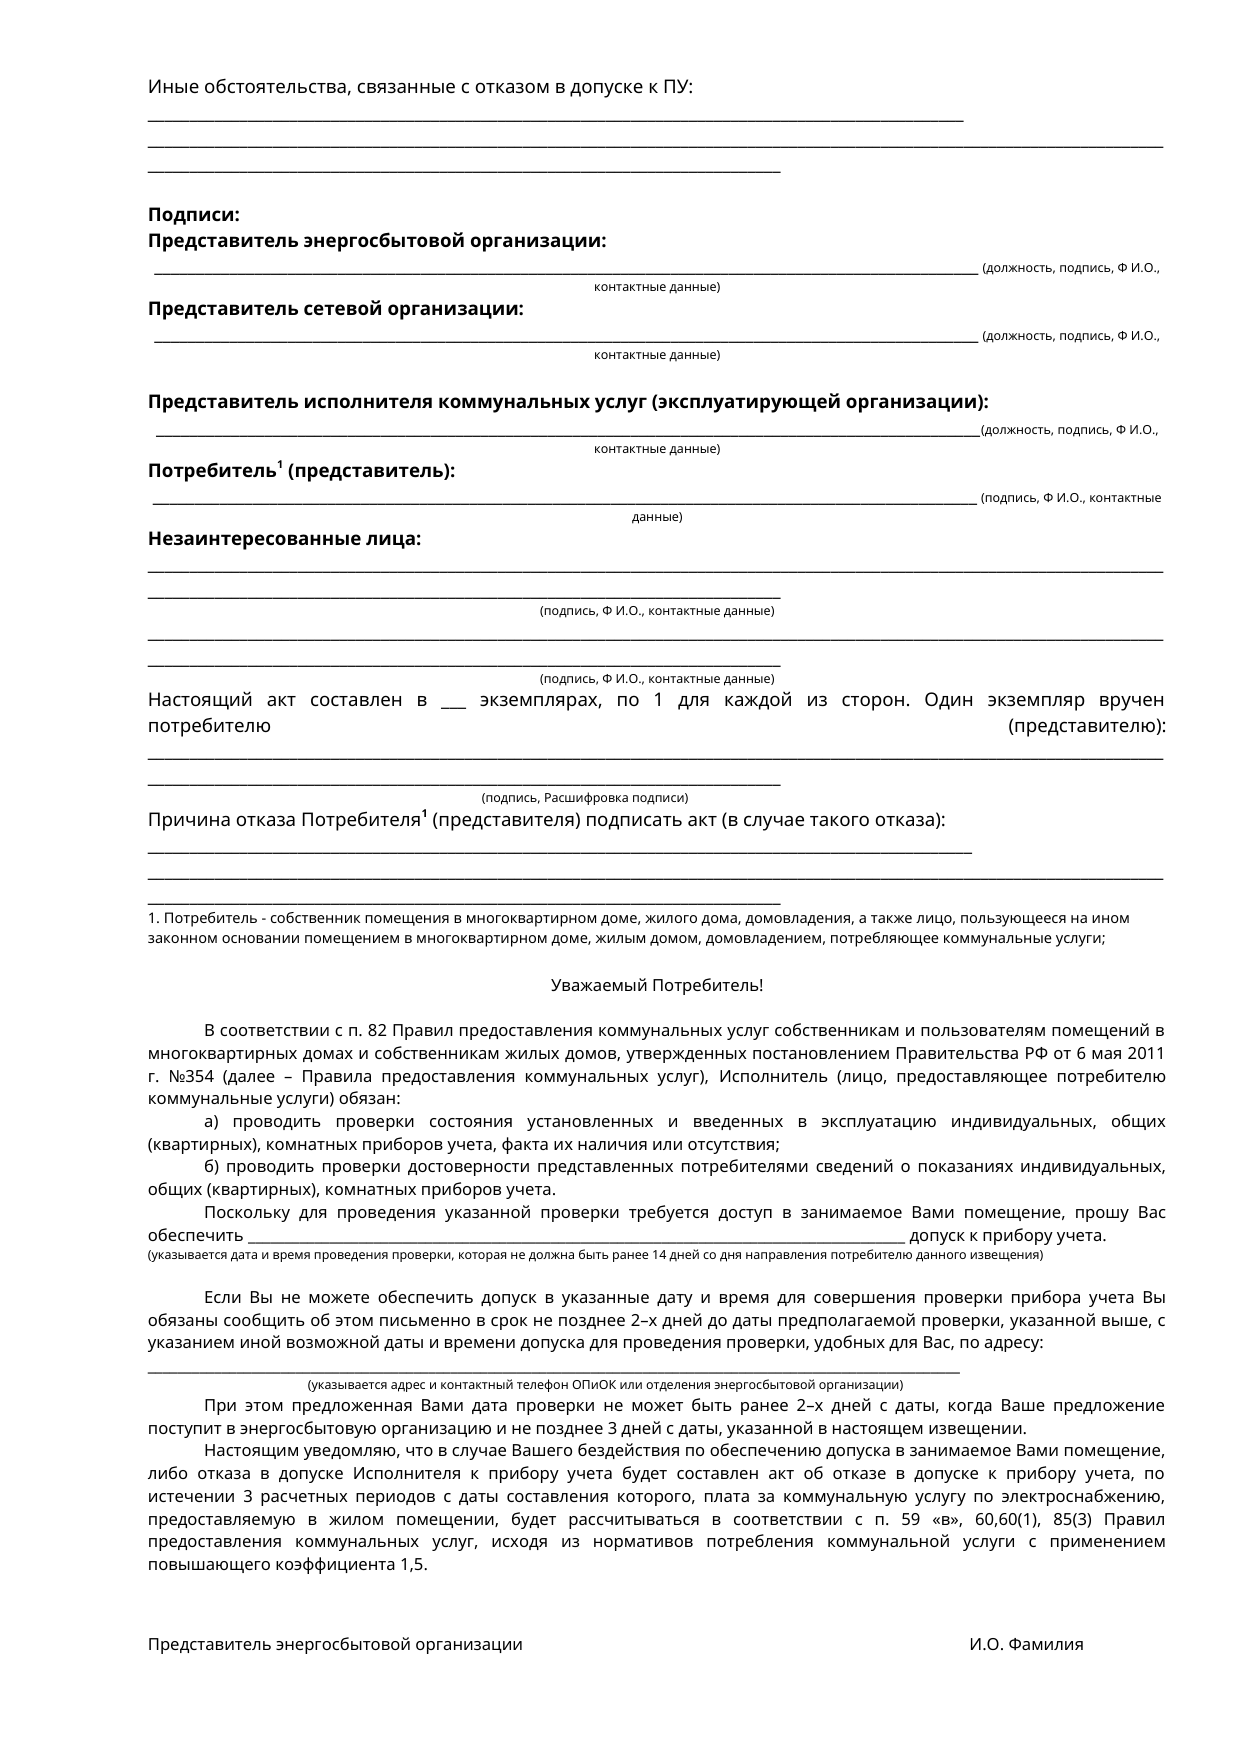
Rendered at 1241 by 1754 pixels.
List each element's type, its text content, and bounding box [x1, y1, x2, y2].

text Потребитель1 (представитель): [148, 457, 1167, 482]
text Представитель сетевой организации: [148, 295, 1167, 321]
text 1. Потребитель - собственник помещения в многоквартирном доме, жилого дома, домовладения, а также лицо, пользующееся на ином законном основании помещением в многоквартирном доме, жилым домом, домовладением, потребляющее коммунальные услуги; [148, 908, 1167, 948]
text ______________________________________________________________________________________________________________________________________________________________________________________________________ [148, 551, 1167, 602]
text При этом предложенная Вами дата проверки не может быть ранее 2–х дней с даты, когда Ваше предложение поступит в энергосбытовую организацию и не позднее 3 дней с даты, указанной в настоящем извещении. [148, 1393, 1167, 1439]
text Настоящим уведомляю, что в случае Вашего бездействия по обеспечению допуска в занимаемое Вами помещение, либо отказа в допуске Исполнителя к прибору учета будет составлен акт об отказе в допуске к прибору учета, по истечении 3 расчетных периодов с даты составления которого, плата за коммунальную услугу по электроснабжению, предоставляемую в жилом помещении, будет рассчитываться в соответствии с п. 59 «в», 60,60(1), 85(3) Правил предоставления коммунальных услуг, исходя из нормативов потребления коммунальной услуги с применением повышающего коэффициента 1,5. [148, 1439, 1167, 1575]
text Подписи: [148, 201, 1167, 227]
text Представитель энергосбытовой организации И.О. Фамилия [148, 1632, 1167, 1655]
text Представитель исполнителя коммунальных услуг (эксплуатирующей организации): [148, 389, 1167, 414]
text ___________________________________________________________________________________________________ (должность, подпись, Ф И.О., контактные данные) [148, 321, 1167, 363]
text (указывается дата и время проведения проверки, которая не должна быть ранее 14 дней со дня направления потребителю данного извещения) [148, 1246, 1167, 1263]
text ______________________________________________________________________________________________________________ [148, 1354, 1167, 1376]
text Иные обстоятельства, связанные с отказом в допуске к ПУ: __________________________________________________________________________________________________ ______________________________________________________________________________________________________________________________________________________________________________________________________ [148, 74, 1167, 176]
text (указывается адрес и контактный телефон ОПиОК или отделения энергосбытовой организации) [148, 1376, 1167, 1393]
text ___________________________________________________________________________________________________ (подпись, Ф И.О., контактные данные) [148, 482, 1167, 525]
text Незаинтересованные лица: [148, 525, 1167, 551]
text б) проводить проверки достоверности представленных потребителями сведений о показаниях индивидуальных, общих (квартирных), комнатных приборов учета. [148, 1155, 1167, 1200]
text Если Вы не можете обеспечить допуск в указанные дату и время для совершения проверки прибора учета Вы обязаны сообщить об этом письменно в срок не позднее 2–х дней до даты предполагаемой проверки, указанной выше, с указанием иной возможной даты и времени допуска для проведения проверки, удобных для Вас, по адресу: [148, 1286, 1167, 1354]
text Представитель энергосбытовой организации: [148, 227, 1167, 252]
text ______________________________________________________________________________________________________________________________________________________________________________________________________ [148, 857, 1167, 908]
text В соответствии с п. 82 Правил предоставления коммунальных услуг собственникам и пользователям помещений в многоквартирных домах и собственникам жилых домов, утвержденных постановлением Правительства РФ от 6 мая 2011 г. №354 (далее – Правила предоставления коммунальных услуг), Исполнитель (лицо, предоставляющее потребителю коммунальные услуги) обязан: [148, 1019, 1167, 1109]
text Уважаемый Потребитель! [148, 973, 1167, 996]
text Поскольку для проведения указанной проверки требуется доступ в занимаемое Вами помещение, прошу Вас обеспечить _________________________________________________________________________________________ допуск к прибору учета. [148, 1200, 1167, 1246]
text ___________________________________________________________________________________________________(должность, подпись, Ф И.О., контактные данные) [148, 414, 1167, 457]
text (подпись, Ф И.О., контактные данные) [148, 602, 1167, 619]
text Настоящий акт составлен в ___ экземплярах, по 1 для каждой из сторон. Один экземпляр вручен потребителю (представителю): ______________________________________________________________________________________________________________________________________________________________________________________________________ [148, 687, 1167, 789]
text (подпись, Ф И.О., контактные данные) [148, 670, 1167, 687]
text (подпись, Расшифровка подписи) [148, 789, 1167, 806]
text Причина отказа Потребителя1 (представителя) подписать акт (в случае такого отказа): ___________________________________________________________________________________________________ [148, 806, 1167, 857]
text а) проводить проверки состояния установленных и введенных в эксплуатацию индивидуальных, общих (квартирных), комнатных приборов учета, факта их наличия или отсутствия; [148, 1109, 1167, 1155]
text ______________________________________________________________________________________________________________________________________________________________________________________________________ [148, 619, 1167, 670]
text ___________________________________________________________________________________________________ (должность, подпись, Ф И.О., контактные данные) [148, 252, 1167, 295]
